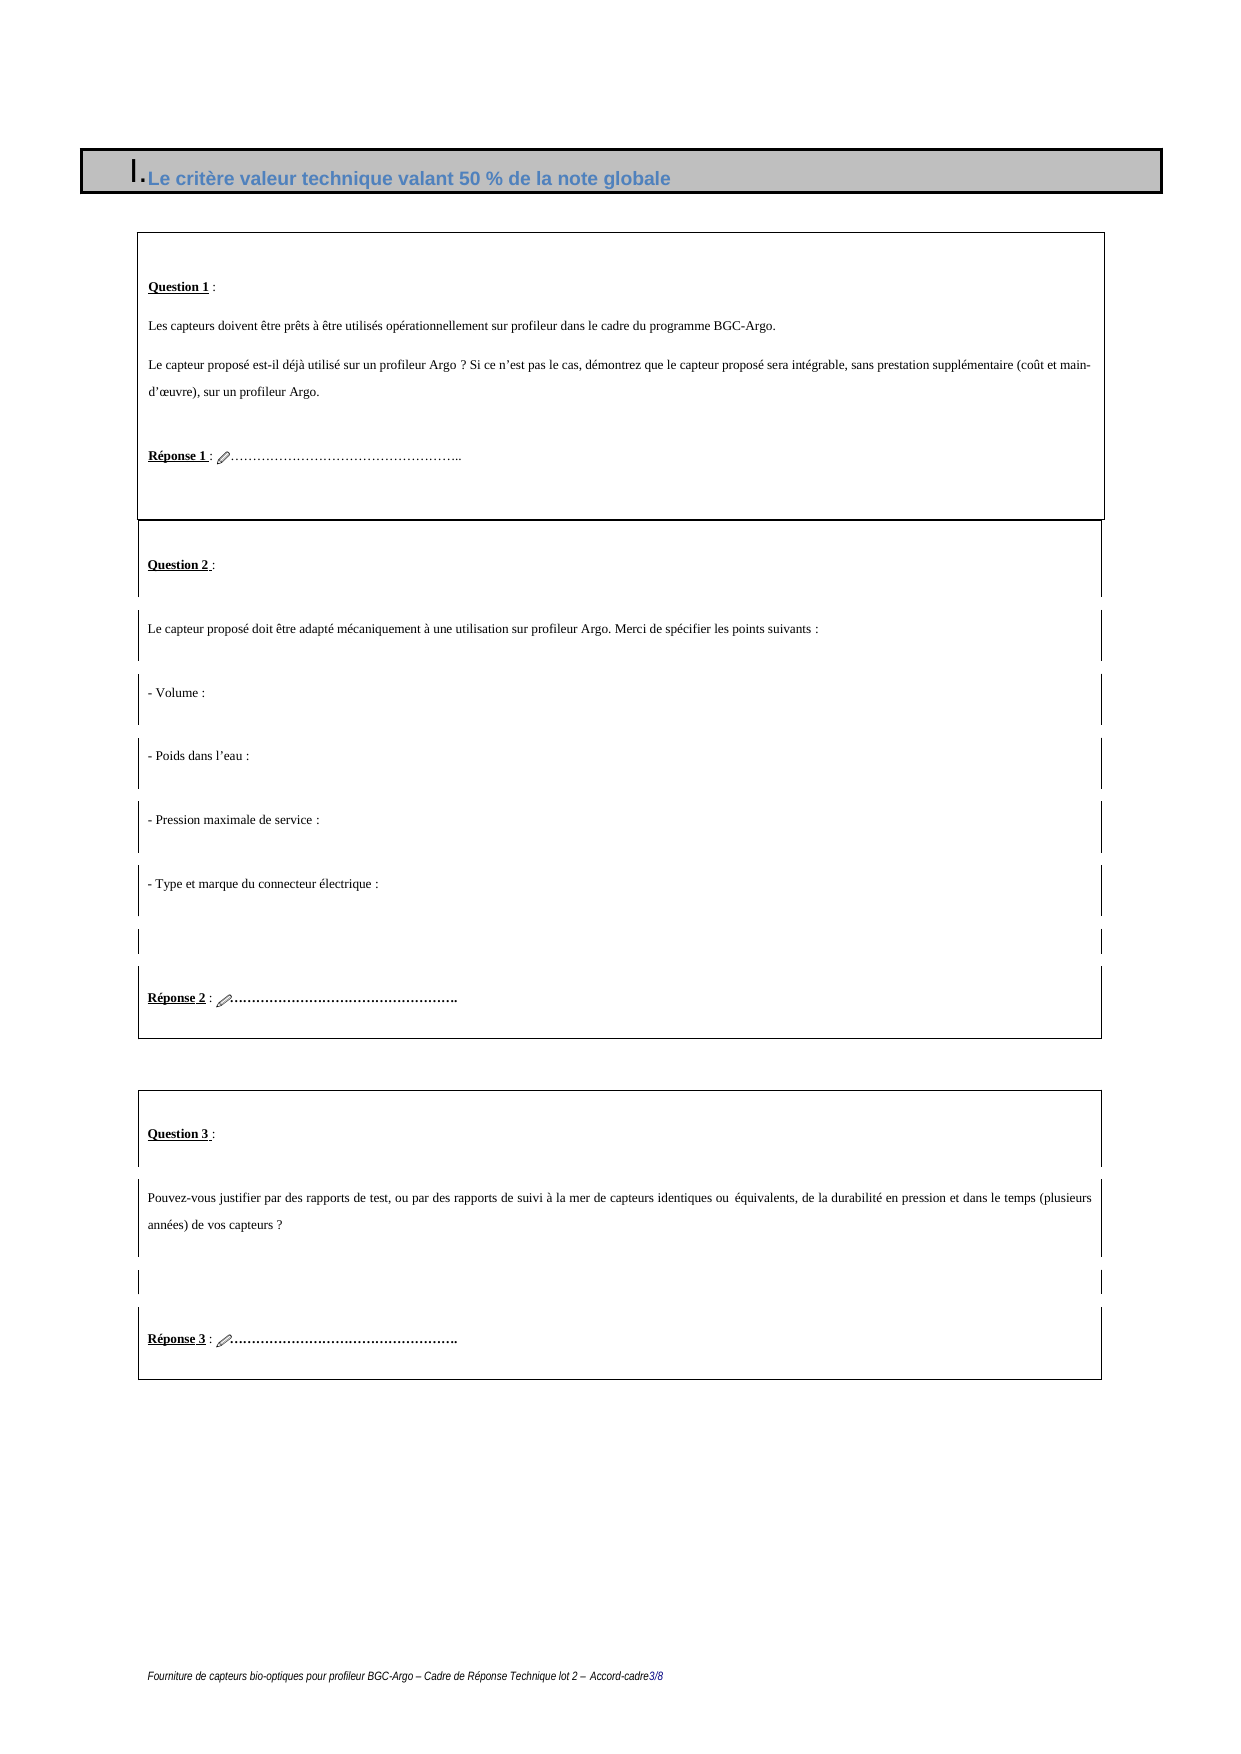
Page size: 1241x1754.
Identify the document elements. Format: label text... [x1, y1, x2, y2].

text Réponse 3 : 🖉……………………………………………. [139, 1307, 1101, 1379]
list Le critère valeur technique valant 50 % de la note globale [83, 151, 1160, 191]
text - Poids dans l’eau : [138, 737, 1101, 789]
text - Type et marque du connecteur électrique : [139, 865, 1101, 916]
text Question 2 : [139, 521, 1101, 597]
text Question 3 : [139, 1091, 1101, 1167]
text Réponse 2 : 🖉……………………………………………. [139, 966, 1101, 1038]
text - Pression maximale de service : [139, 801, 1101, 853]
table_header Question 1 : Les capteurs doivent être prêts à être utilisés opérationnellement sur profileur dans le cadre du programme BGC-Argo. Le capteur proposé est-il déjà utilisé sur un profileur Argo ? Si ce n’est pas le cas, démontrez que le capteur proposé sera intégrable, sans prestation supplémentaire (coût et main-d’œuvre), sur un profileur Argo. Réponse 1 : 🖉…………………………………………….. [138, 233, 1104, 519]
text - Volume : [138, 673, 1101, 725]
text Le capteur proposé doit être adapté mécaniquement à une utilisation sur profileur Argo. Merci de spécifier les points suivants : [139, 610, 1101, 661]
text Pouvez-vous justifier par des rapports de test, ou par des rapports de suivi à la mer de capteurs identiques ou équivalents, de la durabilité en pression et dans le temps (plusieurs années) de vos capteurs ? [139, 1179, 1101, 1257]
